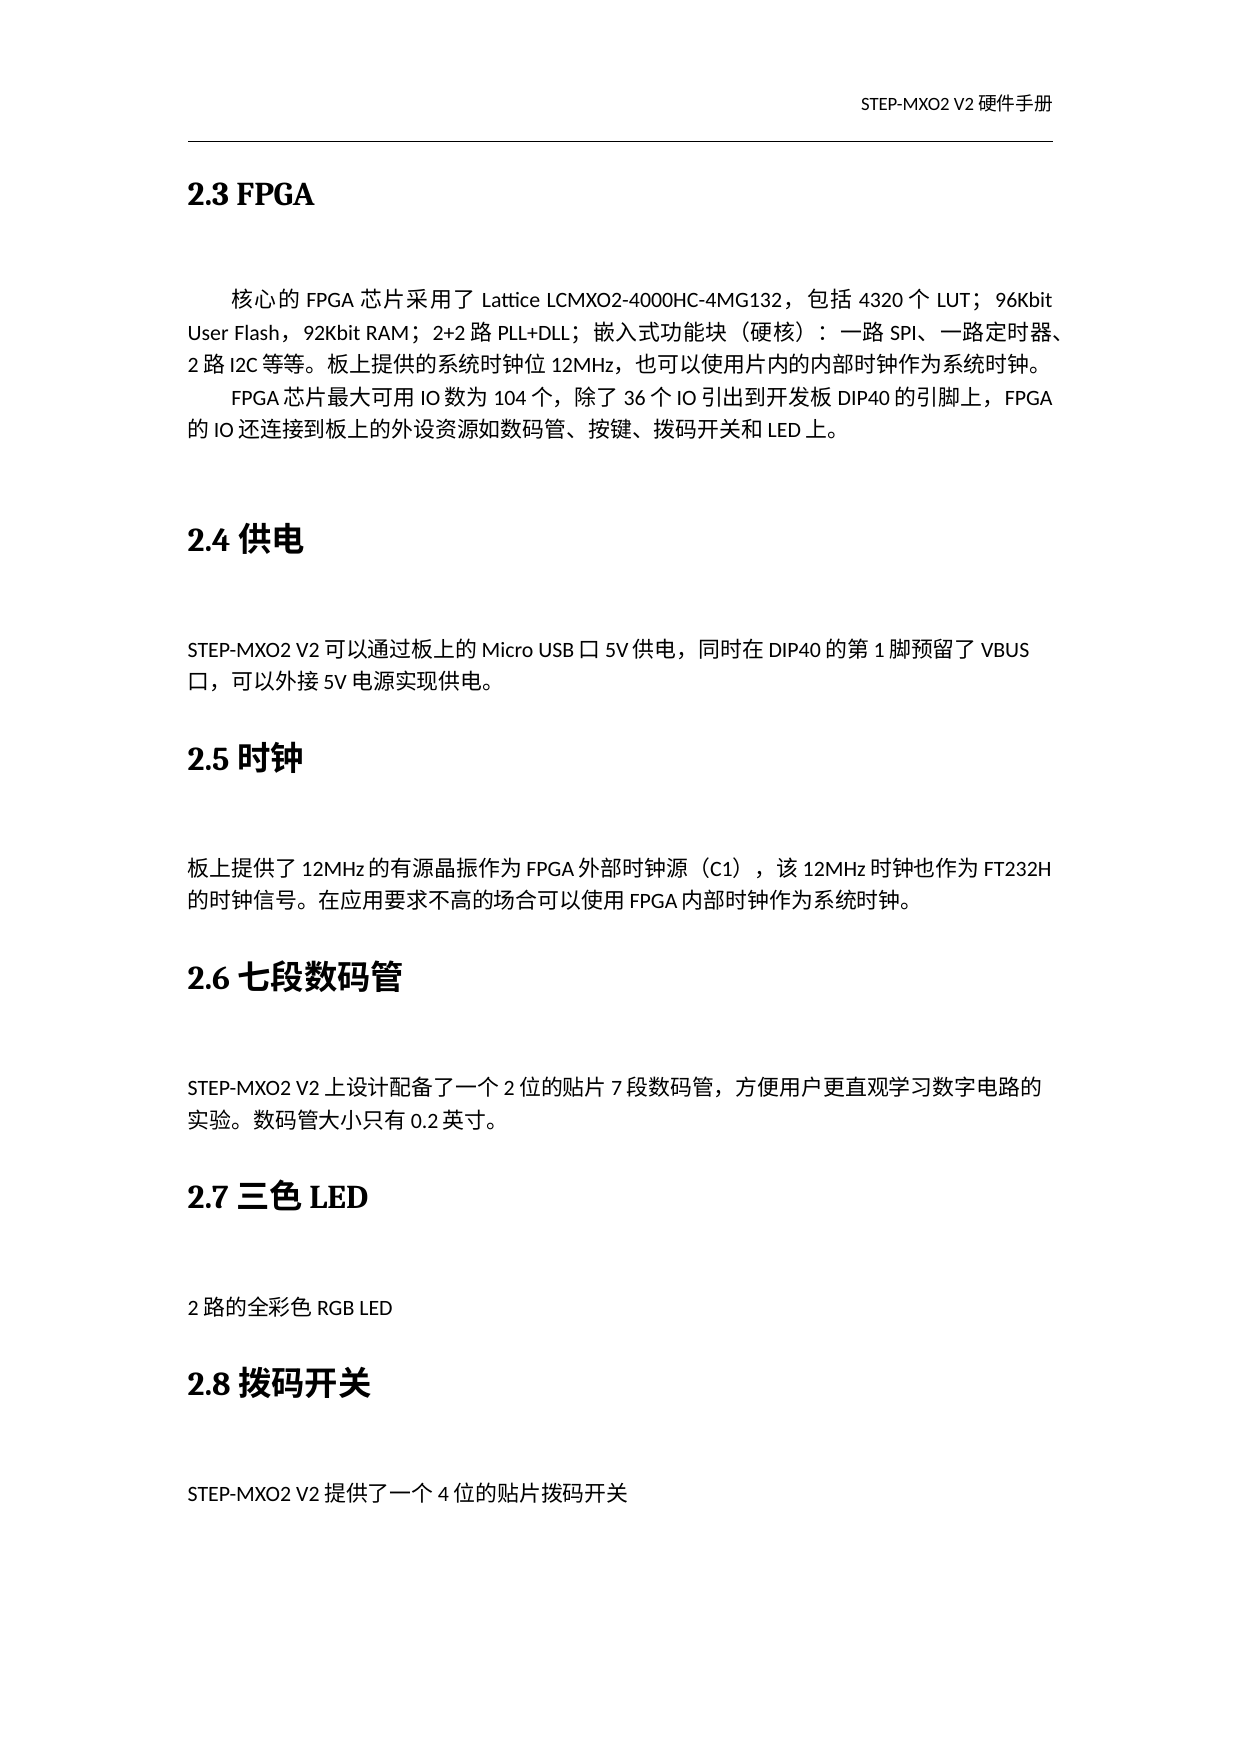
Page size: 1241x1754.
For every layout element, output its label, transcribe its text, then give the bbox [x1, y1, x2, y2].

subtitle 2.8 拨码开关 [187, 1349, 1053, 1414]
text 核心的FPGA芯片采用了Lattice LCMXO2-4000HC-4MG132，包括4320个LUT；96Kbit User Flash，92Kbit RAM；2+2路PLL+DLL；嵌入式功能块（硬核）：一路SPI、一路定时器、2路I2C等等。板上提供的系统时钟位12MHz，也可以使用片内的内部时钟作为系统时钟。 [187, 282, 1053, 379]
subtitle 2.6 七段数码管 [187, 943, 1053, 1008]
subtitle 2.7 三色LED [187, 1162, 1053, 1227]
text 2路的全彩色RGB LED [187, 1289, 1053, 1322]
subtitle 2.3 FPGA [187, 162, 1053, 227]
text STEP-MXO2 V2可以通过板上的Micro USB口5V供电，同时在DIP40的第1脚预留了VBUS口，可以外接5V电源实现供电。 [187, 631, 1053, 696]
text STEP-MXO2 V2上设计配备了一个2位的贴片7段数码管，方便用户更直观学习数字电路的实验。数码管大小只有0.2英寸。 [187, 1070, 1053, 1135]
text 板上提供了12MHz的有源晶振作为FPGA外部时钟源（C1），该12MHz时钟也作为FT232H的时钟信号。在应用要求不高的场合可以使用FPGA内部时钟作为系统时钟。 [187, 851, 1053, 916]
subtitle 2.4 供电 [187, 504, 1053, 569]
subtitle 2.5 时钟 [187, 723, 1053, 788]
text FPGA芯片最大可用IO数为104个，除了36个IO引出到开发板DIP40的引脚上，FPGA 的IO还连接到板上的外设资源如数码管、按键、拨码开关和LED上。 [187, 379, 1053, 444]
text STEP-MXO2 V2提供了一个4位的贴片拨码开关 [187, 1476, 1053, 1508]
